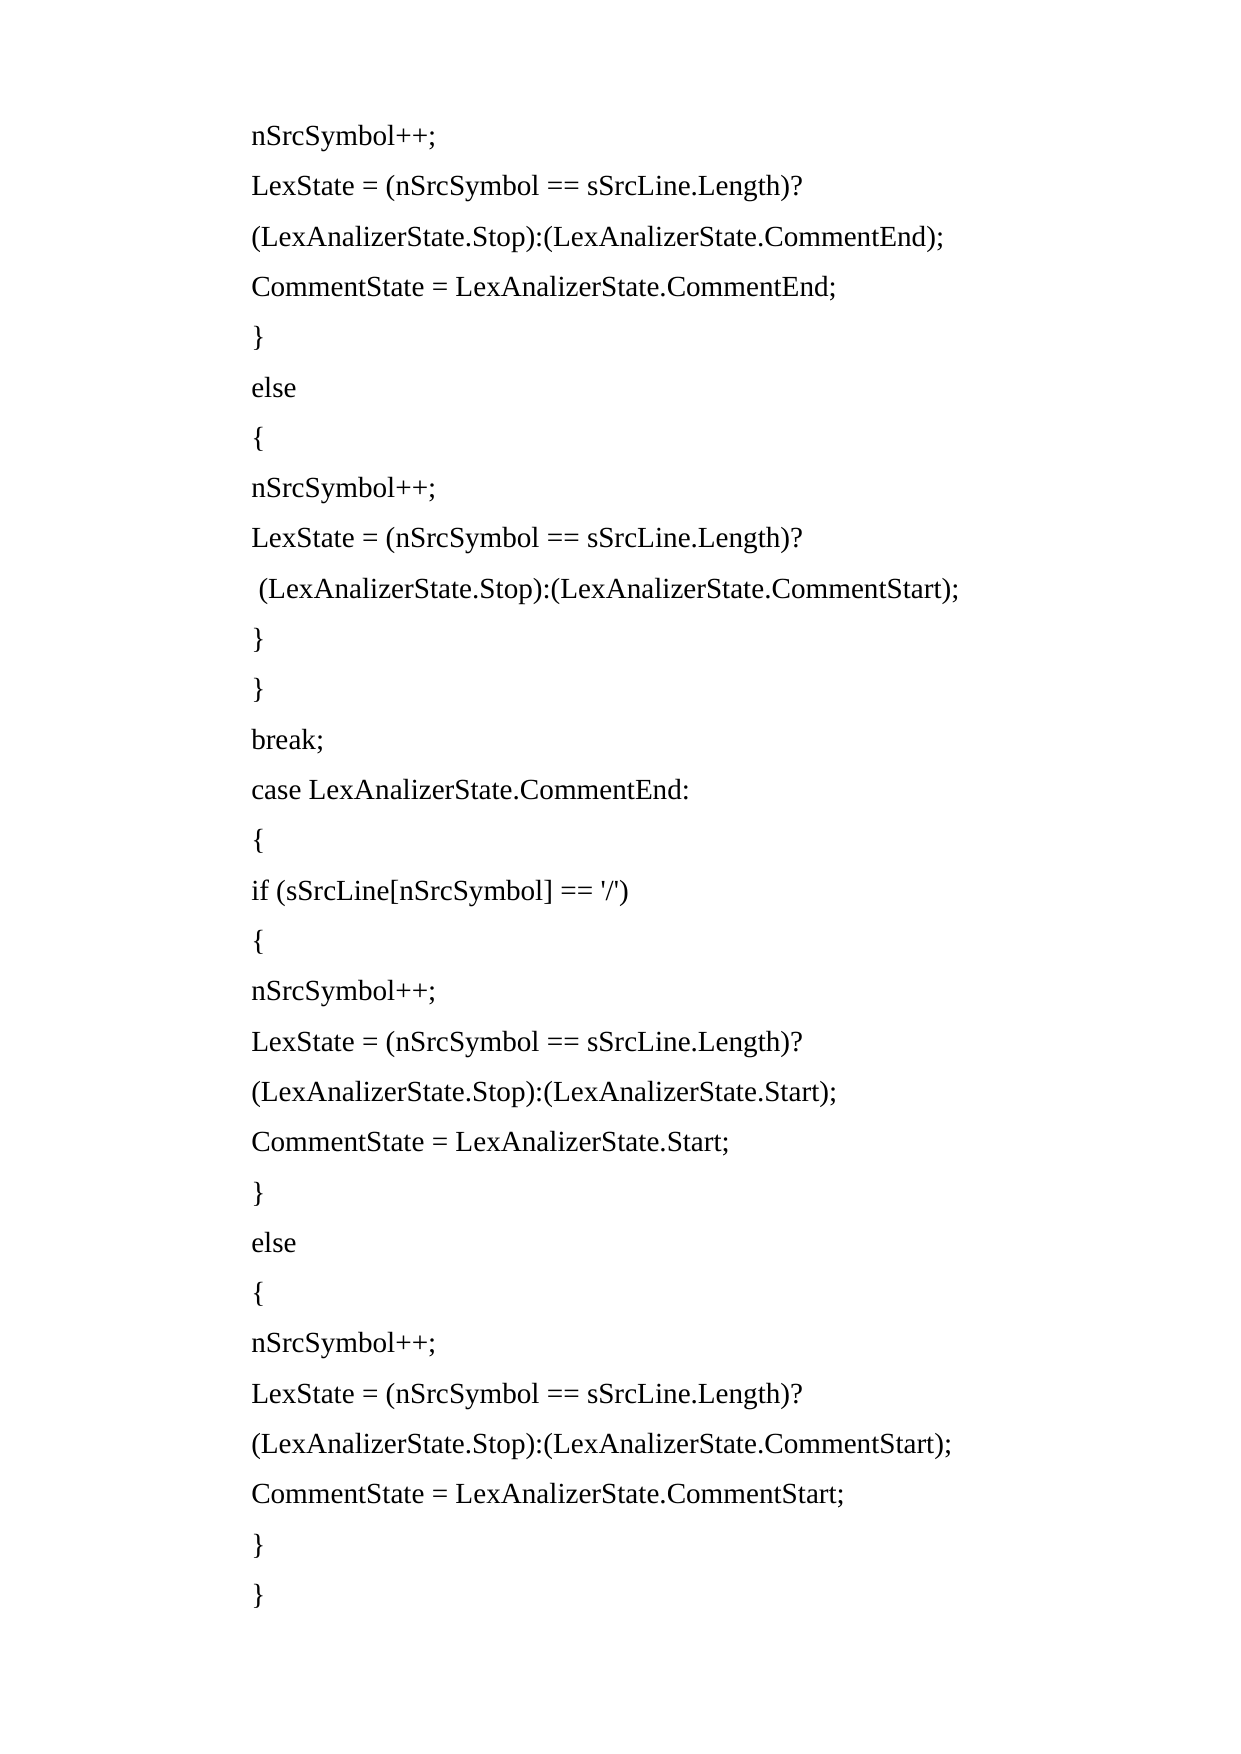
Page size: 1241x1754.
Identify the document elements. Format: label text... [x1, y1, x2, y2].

text nSrcSymbol++; [177, 973, 1152, 1007]
text } [177, 1175, 1152, 1208]
text LexState = (nSrcSymbol == sSrcLine.Length)? [177, 1376, 1152, 1409]
text } [177, 672, 1152, 705]
text LexState = (nSrcSymbol == sSrcLine.Length)? [177, 1024, 1152, 1057]
text nSrcSymbol++; [177, 1326, 1152, 1359]
text } [177, 621, 1152, 655]
text { [177, 923, 1152, 957]
text CommentState = LexAnalizerState.CommentEnd; [177, 269, 1152, 303]
text CommentState = LexAnalizerState.CommentStart; [177, 1477, 1152, 1510]
text } [177, 1527, 1152, 1560]
text (LexAnalizerState.Stop):(LexAnalizerState.CommentStart); [177, 1426, 1152, 1460]
text LexState = (nSrcSymbol == sSrcLine.Length)? [177, 168, 1152, 202]
text (LexAnalizerState.Stop):(LexAnalizerState.CommentStart); [177, 571, 1152, 604]
text { [177, 822, 1152, 856]
text if (sSrcLine[nSrcSymbol] == '/') [177, 873, 1152, 906]
text case LexAnalizerState.CommentEnd: [177, 772, 1152, 806]
text else [177, 1225, 1152, 1258]
text (LexAnalizerState.Stop):(LexAnalizerState.Start); [177, 1074, 1152, 1108]
text nSrcSymbol++; [177, 470, 1152, 504]
text } [177, 319, 1152, 353]
text else [177, 370, 1152, 403]
text (LexAnalizerState.Stop):(LexAnalizerState.CommentEnd); [177, 219, 1152, 252]
text nSrcSymbol++; [177, 118, 1152, 152]
text { [177, 1275, 1152, 1309]
text } [177, 1577, 1152, 1611]
text CommentState = LexAnalizerState.Start; [177, 1124, 1152, 1158]
text LexState = (nSrcSymbol == sSrcLine.Length)? [177, 521, 1152, 554]
text break; [177, 722, 1152, 755]
text { [177, 420, 1152, 453]
